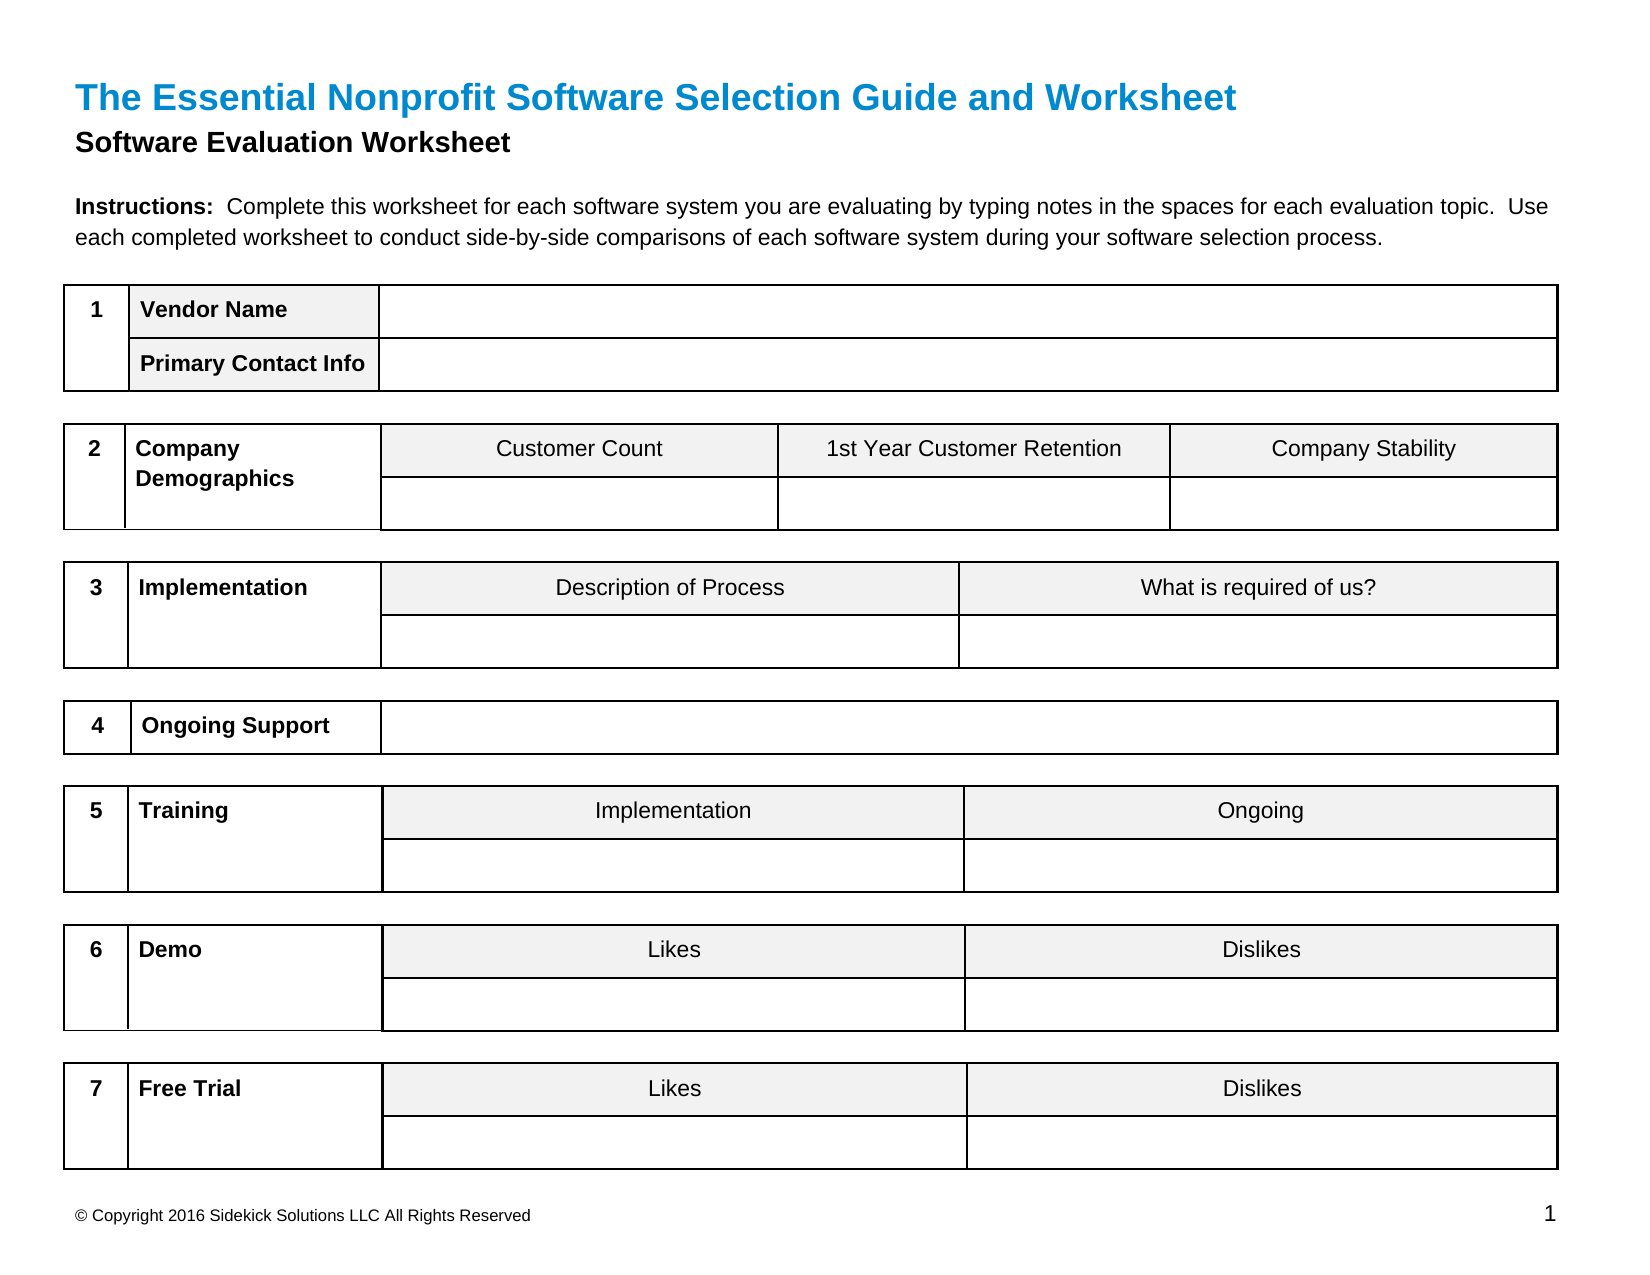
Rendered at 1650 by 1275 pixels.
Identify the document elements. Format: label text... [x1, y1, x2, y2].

text Software Evaluation Worksheet [75, 124, 1575, 158]
table_cell [382, 616, 958, 667]
table_header Dislikes [968, 1064, 1556, 1115]
table_cell [965, 840, 1556, 891]
table_header 4 [65, 702, 130, 753]
table_header 2 [65, 425, 125, 529]
table_header Company Demographics [125, 425, 380, 529]
table_header 6 [65, 926, 128, 1030]
table_header Dislikes [966, 926, 1556, 977]
table_header Vendor Name [130, 286, 378, 337]
table_header Likes [384, 926, 964, 977]
table_header 1st Year Customer Retention [779, 425, 1169, 476]
table_header [380, 286, 1556, 337]
table_header Implementation [129, 563, 380, 667]
table_cell [968, 1117, 1556, 1168]
table_header 3 [65, 563, 127, 667]
table_header Training [129, 787, 381, 891]
table_cell [382, 478, 777, 529]
table_header Demo [128, 926, 381, 1030]
table_header 1 [65, 286, 128, 390]
table_header 5 [65, 787, 127, 891]
text The Essential Nonprofit Software Selection Guide and Worksheet [75, 75, 1575, 118]
table_header [382, 702, 1556, 753]
table_header What is required of us? [960, 563, 1556, 614]
table_header Implementation [384, 787, 963, 838]
table_header Ongoing [965, 787, 1556, 838]
table_header Free Trial [129, 1064, 381, 1168]
table_header Ongoing Support [132, 702, 380, 753]
table_header 7 [65, 1064, 127, 1168]
table_header Company Stability [1171, 425, 1556, 476]
table_cell [380, 339, 1556, 390]
table_header Description of Process [382, 563, 958, 614]
table_cell [966, 979, 1556, 1030]
table_cell [384, 1117, 966, 1168]
table_cell [384, 840, 963, 891]
table_header Customer Count [382, 425, 777, 476]
table_cell [1171, 478, 1556, 529]
table_cell Primary Contact Info [130, 339, 378, 390]
table_cell [384, 979, 964, 1030]
table_cell [779, 478, 1169, 529]
table_header Likes [384, 1064, 966, 1115]
text Instructions: Complete this worksheet for each software system you are evaluating by typing notes in the spaces for each evaluation topic. Use each completed worksheet to conduct side-by-side comparisons of each software system during your software selection process. [75, 193, 1575, 250]
table_cell [960, 616, 1556, 667]
